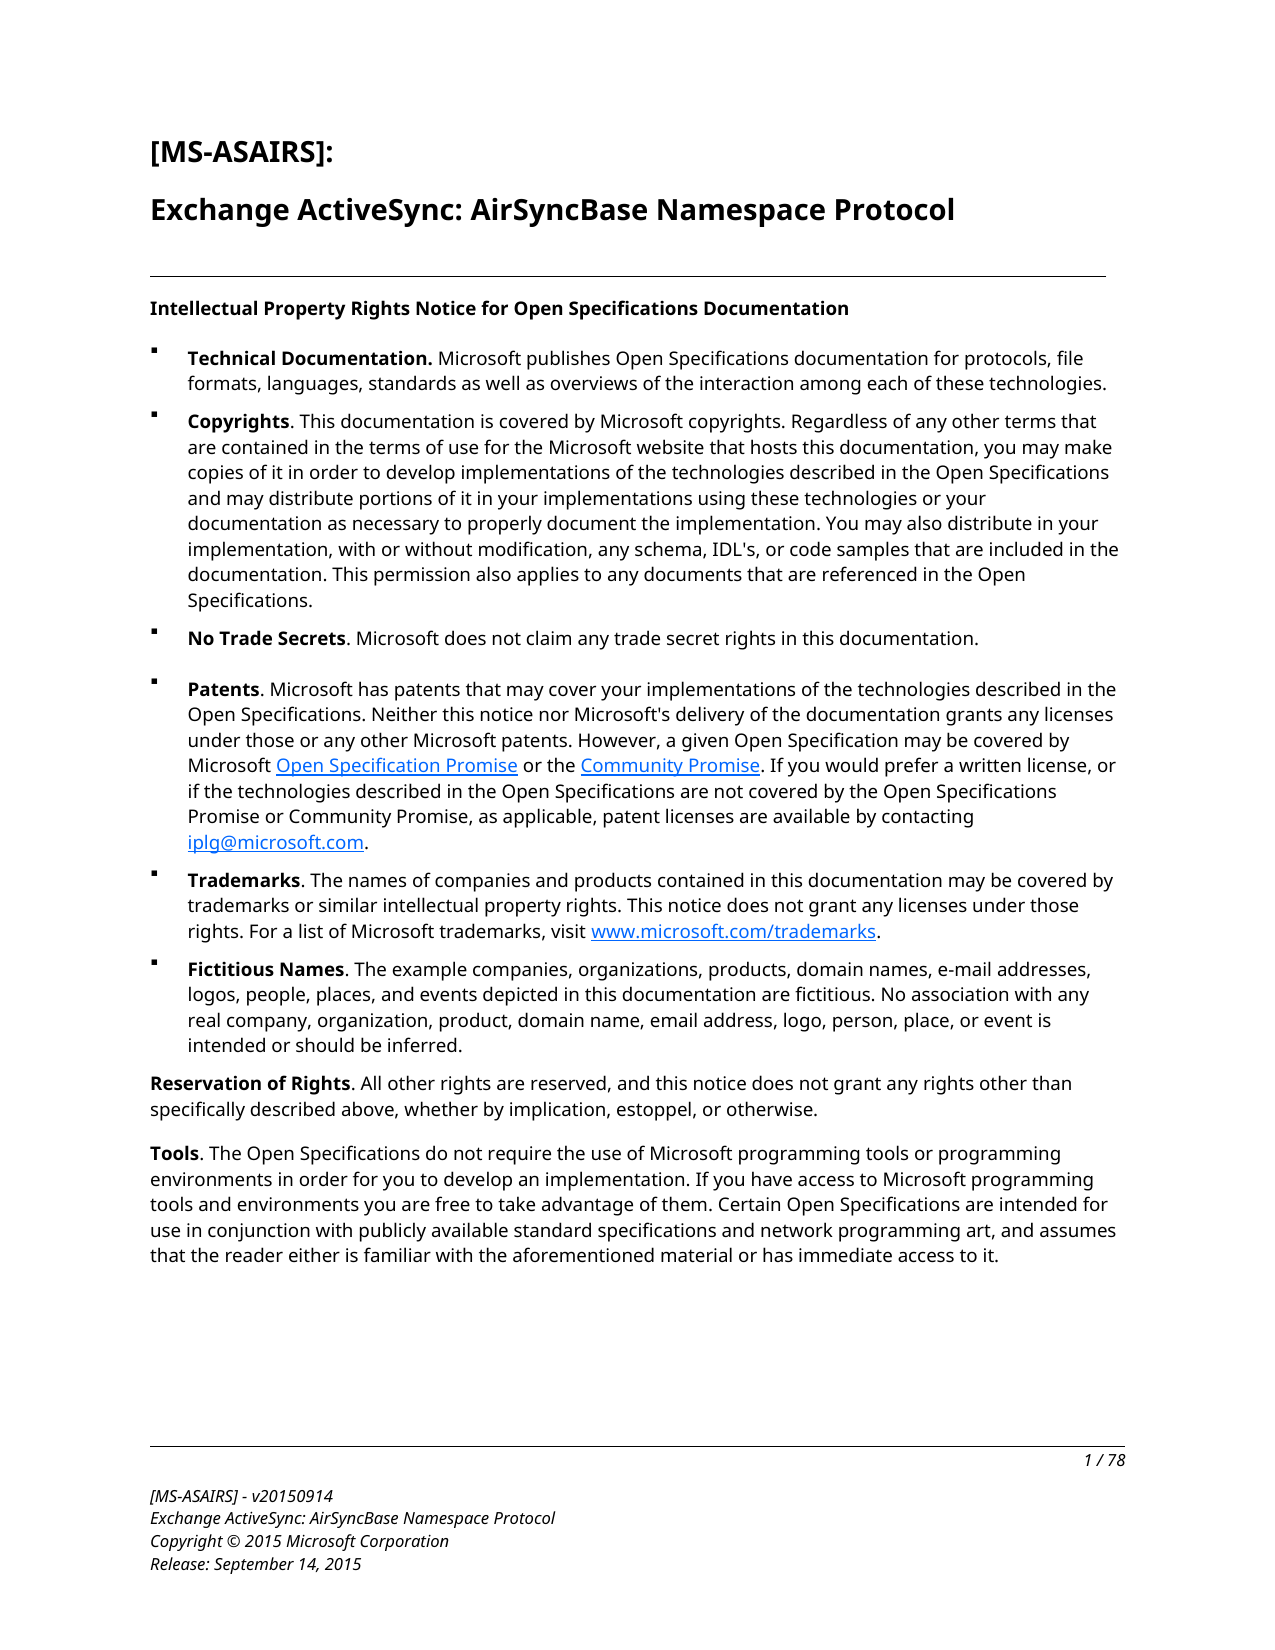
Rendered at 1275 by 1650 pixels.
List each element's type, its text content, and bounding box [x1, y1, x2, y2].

list Patents. Microsoft has patents that may cover your implementations of the technologies described in the Open Specifications. Neither this notice nor Microsoft's delivery of the documentation grants any licenses under those or any other Microsoft patents. However, a given Open Specification may be covered by Microsoft Open Specification Promise or the Community Promise. If you would prefer a written license, or if the technologies described in the Open Specifications are not covered by the Open Specifications Promise or Community Promise, as applicable, patent licenses are available by contacting iplg@microsoft.com. [150, 676, 1125, 854]
list Copyrights. This documentation is covered by Microsoft copyrights. Regardless of any other terms that are contained in the terms of use for the Microsoft website that hosts this documentation, you may make copies of it in order to develop implementations of the technologies described in the Open Specifications and may distribute portions of it in your implementations using these technologies or your documentation as necessary to properly document the implementation. You may also distribute in your implementation, with or without modification, any schema, IDL's, or code samples that are included in the documentation. This permission also applies to any documents that are referenced in the Open Specifications. [150, 408, 1125, 613]
list No Trade Secrets. Microsoft does not claim any trade secret rights in this documentation. [150, 625, 1125, 651]
text [MS-ASAIRS]: [150, 131, 1125, 171]
list Fictitious Names. The example companies, organizations, products, domain names, e-mail addresses, logos, people, places, and events depicted in this documentation are fictitious. No association with any real company, organization, product, domain name, email address, logo, person, place, or event is intended or should be inferred. [150, 956, 1125, 1058]
text Reservation of Rights. All other rights are reserved, and this notice does not grant any rights other than specifically described above, whether by implication, estoppel, or otherwise. [150, 1071, 1125, 1122]
text Tools. The Open Specifications do not require the use of Microsoft programming tools or programming environments in order for you to develop an implementation. If you have access to Microsoft programming tools and environments you are free to take advantage of them. Certain Open Specifications are intended for use in conjunction with publicly available standard specifications and network programming art, and assumes that the reader either is familiar with the aforementioned material or has immediate access to it. [150, 1140, 1125, 1268]
text Intellectual Property Rights Notice for Open Specifications Documentation [150, 296, 1125, 321]
list Technical Documentation. Microsoft publishes Open Specifications documentation for protocols, file formats, languages, standards as well as overviews of the interaction among each of these technologies. [150, 345, 1125, 396]
text Exchange ActiveSync: AirSyncBase Namespace Protocol [150, 190, 1125, 229]
list Trademarks. The names of companies and products contained in this documentation may be covered by trademarks or similar intellectual property rights. This notice does not grant any licenses under those rights. For a list of Microsoft trademarks, visit www.microsoft.com/trademarks. [150, 867, 1125, 943]
